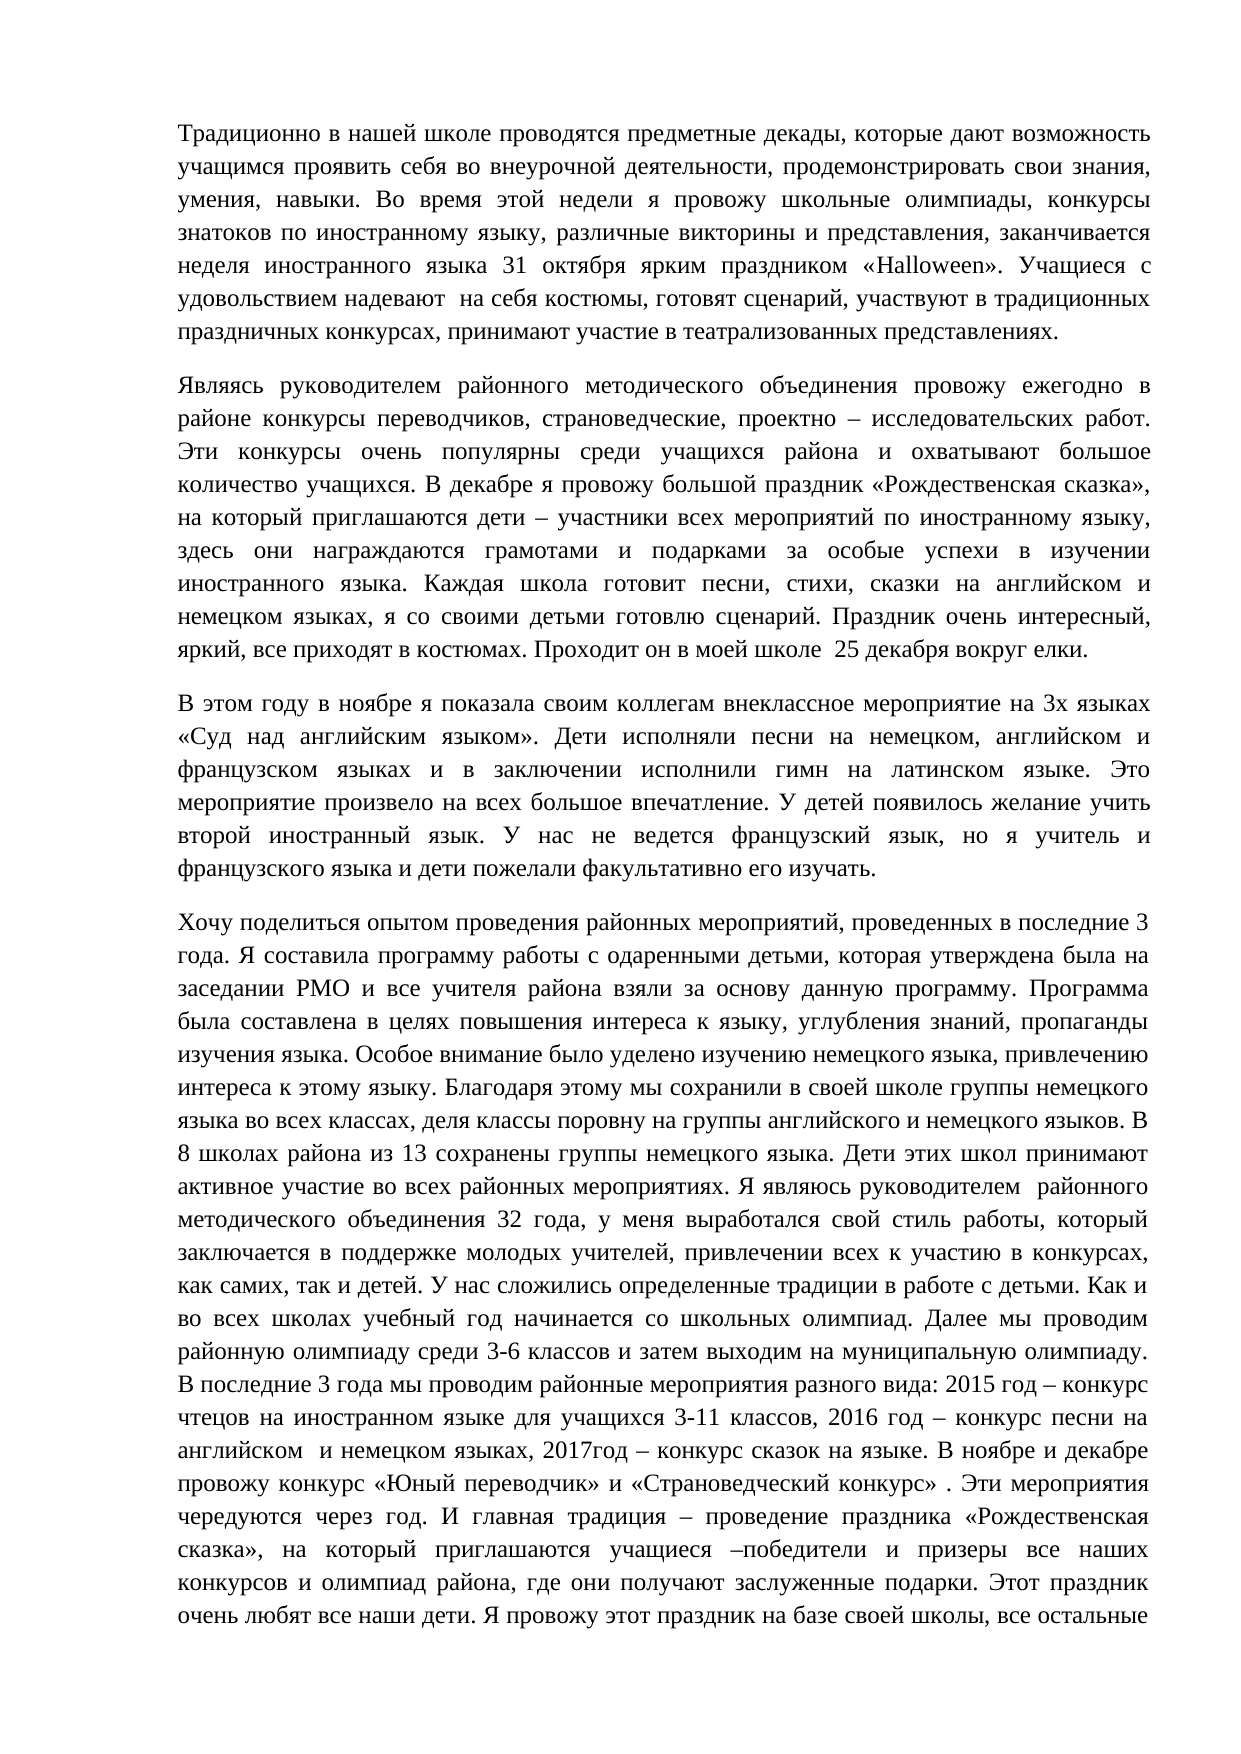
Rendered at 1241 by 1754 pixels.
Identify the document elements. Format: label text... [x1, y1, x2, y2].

text Традиционно в нашей школе проводятся предметные декады, которые дают возможность учащимся проявить себя во внеурочной деятельности, продемонстрировать свои знания, умения, навыки. Во время этой недели я провожу школьные олимпиады, конкурсы знатоков по иностранному языку, различные викторины и представления, заканчивается неделя иностранного языка 31 октября ярким праздником «Halloween». Учащиеся с удовольствием надевают на себя костюмы, готовят сценарий, участвуют в традиционных праздничных конкурсах, принимают участие в театрализованных представлениях. [177, 118, 1152, 345]
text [177, 907, 1149, 1629]
text Являясь руководителем районного методического объединения провожу ежегодно в районе конкурсы переводчиков, страноведческие, проектно – исследовательских работ. Эти конкурсы очень популярны среди учащихся района и охватывают большое количество учащихся. В декабре я провожу большой праздник «Рождественская сказка», на который приглашаются дети – участники всех мероприятий по иностранному языку, здесь они награждаются грамотами и подарками за особые успехи в изучении иностранного языка. Каждая школа готовит песни, стихи, сказки на английском и немецком языках, я со своими детьми готовлю сценарий. Праздник очень интересный, яркий, все приходят в костюмах. Проходит он в моей школе 25 декабря вокруг елки. [177, 370, 1152, 663]
text В этом году в ноябре я показала своим коллегам внеклассное мероприятие на 3х языках «Суд над английским языком». Дети исполняли песни на немецком, английском и французском языках и в заключении исполнили гимн на латинском языке. Это мероприятие произвело на всех большое впечатление. У детей появилось желание учить второй иностранный язык. У нас не ведется французский язык, но я учитель и французского языка и дети пожелали факультативно его изучать. [177, 688, 1152, 882]
